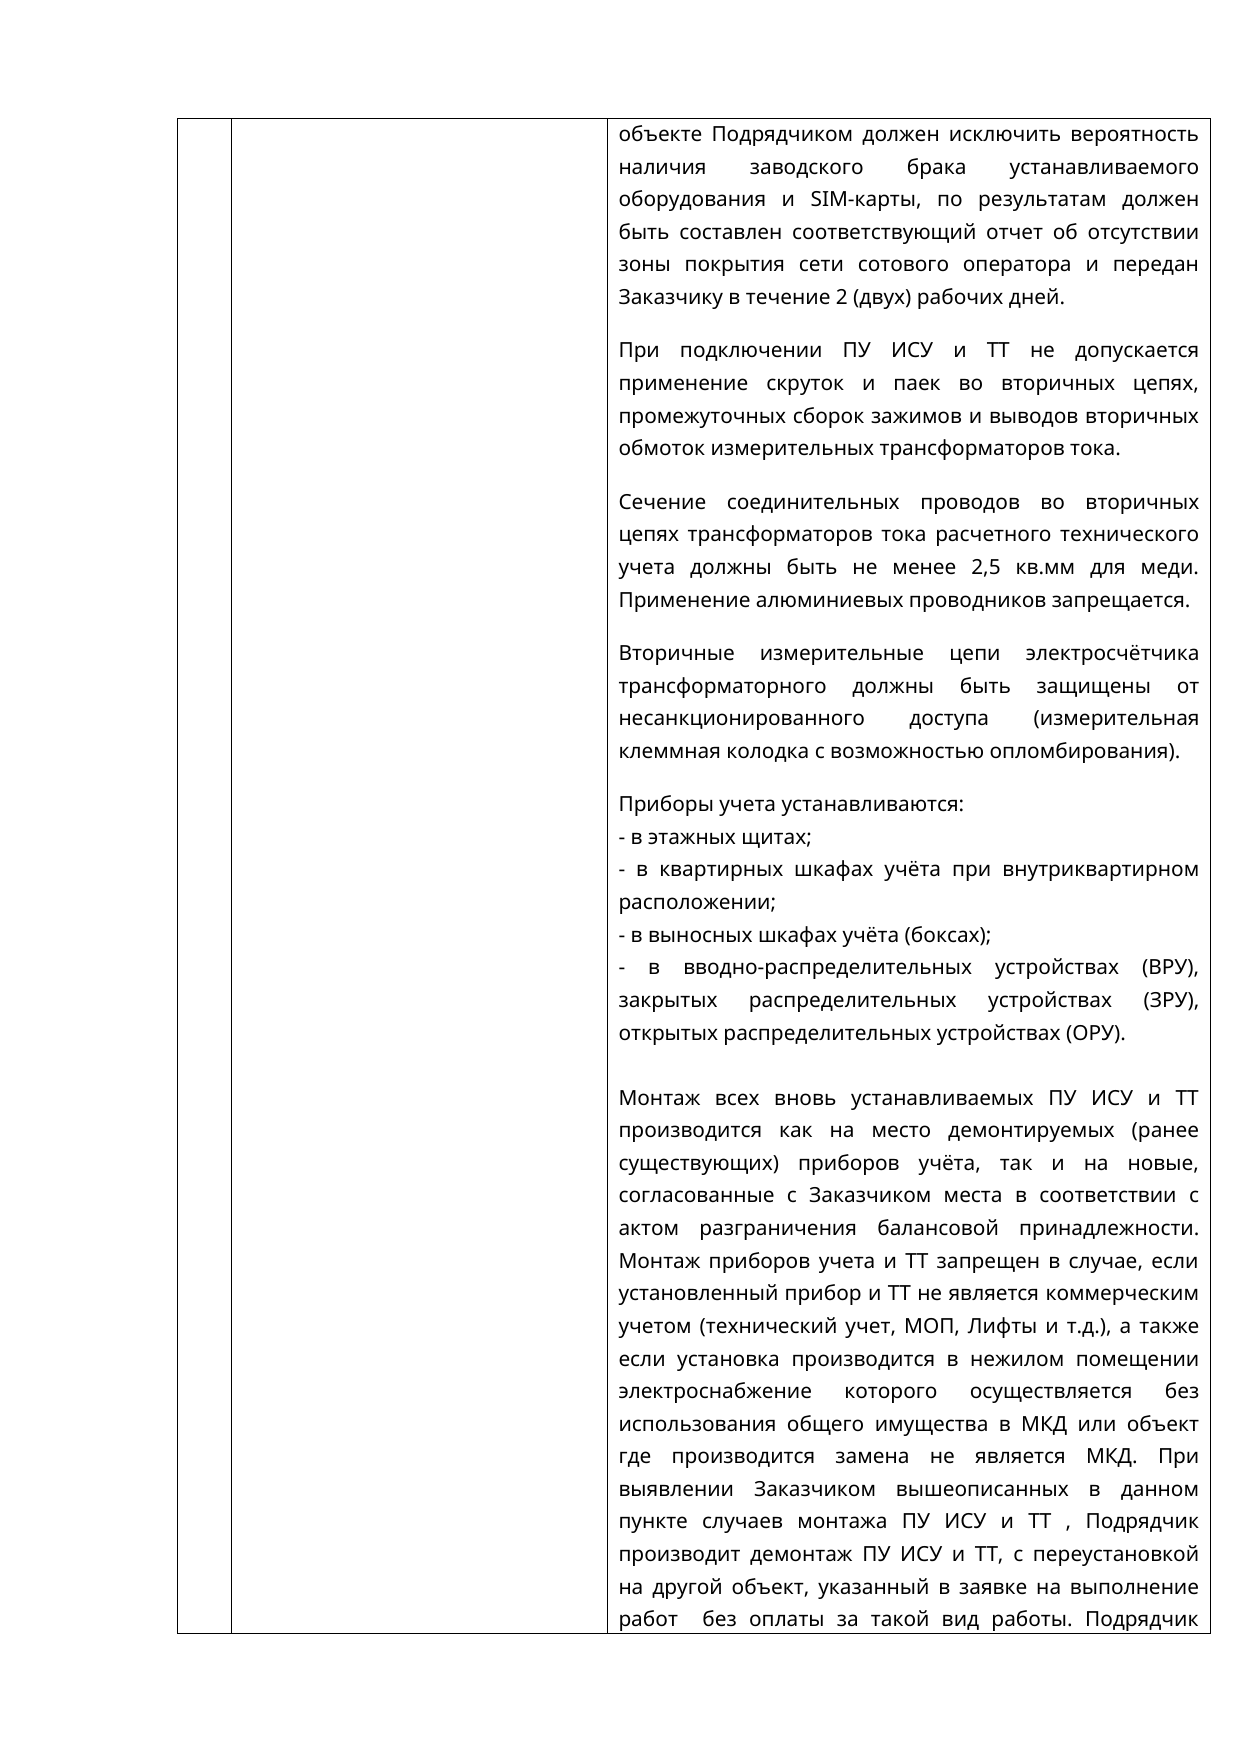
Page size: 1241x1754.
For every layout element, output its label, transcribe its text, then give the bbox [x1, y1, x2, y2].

table_cell 5 [178, 119, 231, 1633]
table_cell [608, 119, 1210, 1633]
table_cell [232, 119, 607, 1633]
